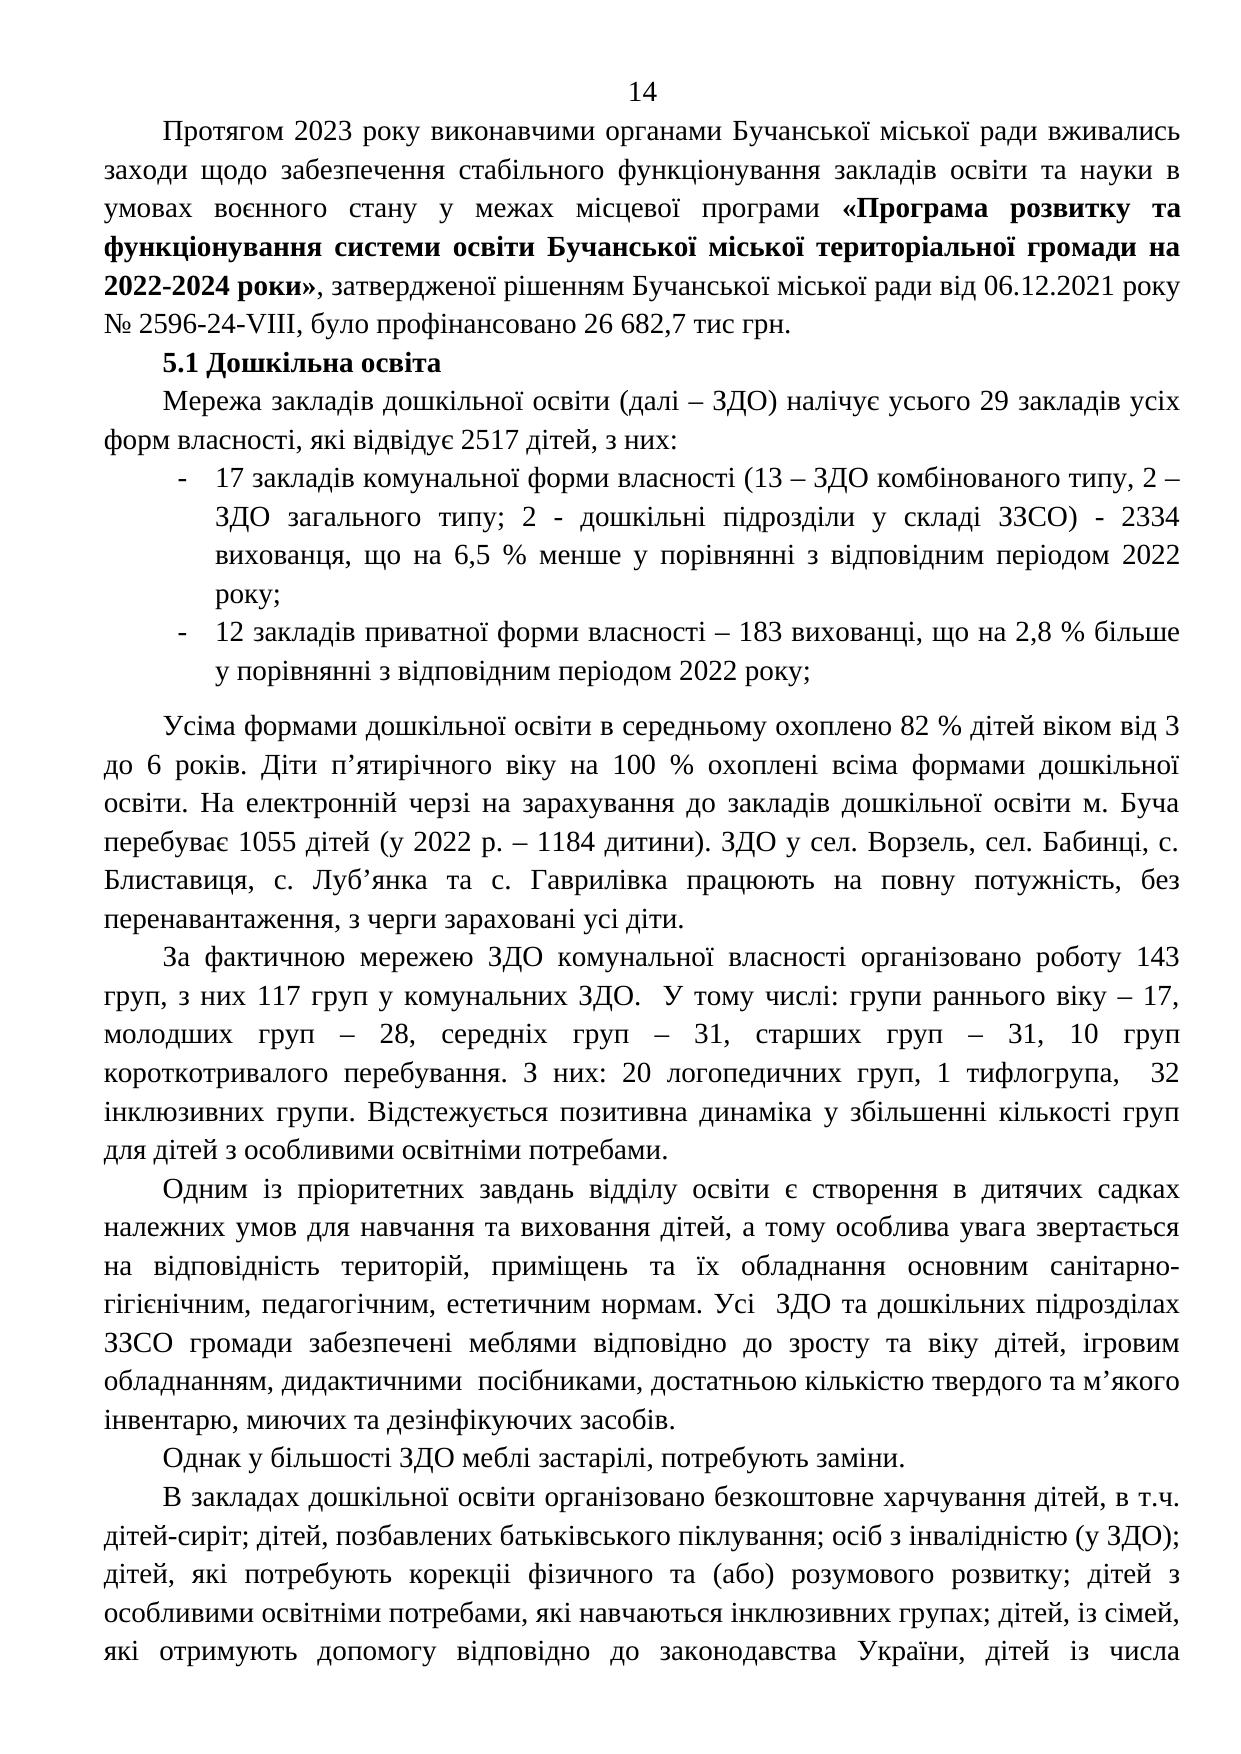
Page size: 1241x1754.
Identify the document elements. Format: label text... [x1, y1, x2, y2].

text Однак у більшості ЗДО меблі застарілі, потребують заміни. [103, 1441, 1181, 1474]
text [103, 1479, 1181, 1667]
list 17 закладів комунальної форми власності (13 – ЗДО комбінованого типу, 2 – ЗДО загального типу; 2 - дошкільні підрозділи у складі ЗЗСО) - 2334 вихованця, що на 6,5 % менше у порівнянні з відповідним періодом 2022 року; [177, 460, 1181, 609]
text 5.1 Дошкільна освіта [103, 345, 1181, 378]
list 12 закладів приватної форми власності – 183 вихованці, що на 2,8 % більше у порівнянні з відповідним періодом 2022 року; [177, 614, 1181, 687]
text Усіма формами дошкільної освіти в середньому охоплено 82 % дітей віком від 3 до 6 років. Діти п’ятирічного віку на 100 % охоплені всіма формами дошкільної освіти. На електронній черзі на зарахування до закладів дошкільної освіти м. Буча перебуває 1055 дітей (у 2022 р. – 1184 дитини). ЗДО у сел. Ворзель, сел. Бабинці, с. Блиставиця, с. Луб’янка та с. Гаврилівка працюють на повну потужність, без перенавантаження, з черги зараховані усі діти. [103, 708, 1181, 934]
text За фактичною мережею ЗДО комунальної власності організовано роботу 143 груп, з них 117 груп у комунальних ЗДО. У тому числі: групи раннього віку – 17, молодших груп – 28, середніх груп – 31, старших груп – 31, 10 груп короткотривалого перебування. З них: 20 логопедичних груп, 1 тифлогрупа, 32 інклюзивних групи. Відстежується позитивна динаміка у збільшенні кількості груп для дітей з особливими освітніми потребами. [103, 939, 1181, 1166]
text Одним із пріоритетних завдань відділу освіти є створення в дитячих садках належних умов для навчання та виховання дітей, а тому особлива увага звертається на відповідність територій, приміщень та їх обладнання основним санітарно-гігієнічним, педагогічним, естетичним нормам. Усі ЗДО та дошкільних підрозділах ЗЗСО громади забезпечені меблями відповідно до зросту та віку дітей, ігровим обладнанням, дидактичними посібниками, достатньою кількістю твердого та м’якого інвентарю, миючих та дезінфікуючих засобів. [103, 1171, 1181, 1436]
text Мережа закладів дошкільної освіти (далі – ЗДО) налічує усього 29 закладів усіх форм власності, які відвідує 2517 дітей, з них: [103, 383, 1181, 455]
text Протягом 2023 року виконавчими органами Бучанської міської ради вживались заходи щодо забезпечення стабільного функціонування закладів освіти та науки в умовах воєнного стану у межах місцевої програми «Програма розвитку та функціонування системи освіти Бучанської міської територіальної громади на 2022-2024 роки», затвердженої рішенням Бучанської міської ради від 06.12.2021 року № 2596-24-VIII, було профінансовано 26 682,7 тис грн. [103, 113, 1181, 340]
